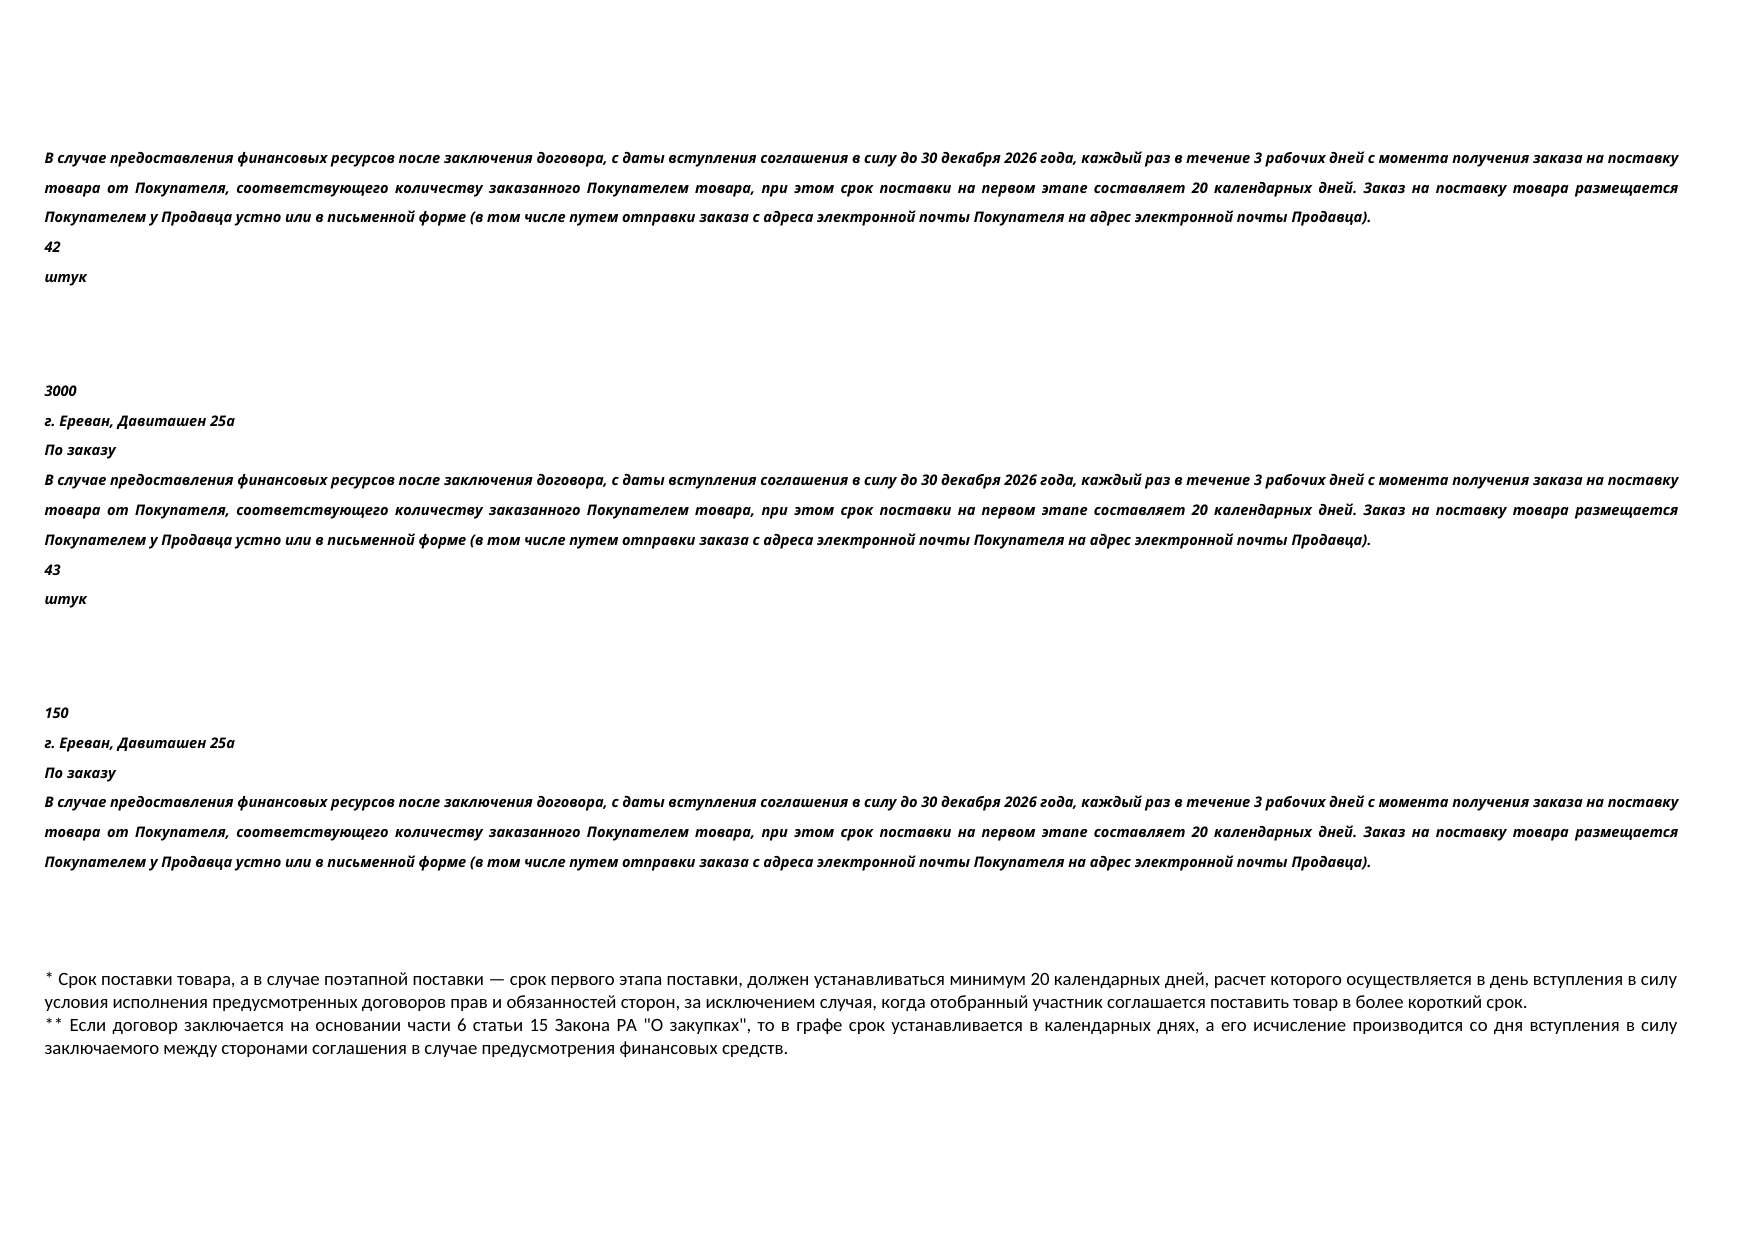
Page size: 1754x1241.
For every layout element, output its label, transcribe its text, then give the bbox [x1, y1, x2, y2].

text ** Если договор заключается на основании части 6 статьи 15 Закона РА "О закупках", то в графе срок устанавливается в календарных днях, а его исчисление производится со дня вступления в силу заключаемого между сторонами соглашения в случае предусмотрения финансовых средств. [44, 1013, 1680, 1059]
text * Срок поставки товара, а в случае поэтапной поставки — срок первого этапа поставки, должен устанавливаться минимум 20 календарных дней, расчет которого осуществляется в день вступления в силу условия исполнения предусмотренных договоров прав и обязанностей сторон, за исключением случая, когда отобранный участник соглашается поставить товар в более короткий срок. [44, 967, 1680, 1013]
